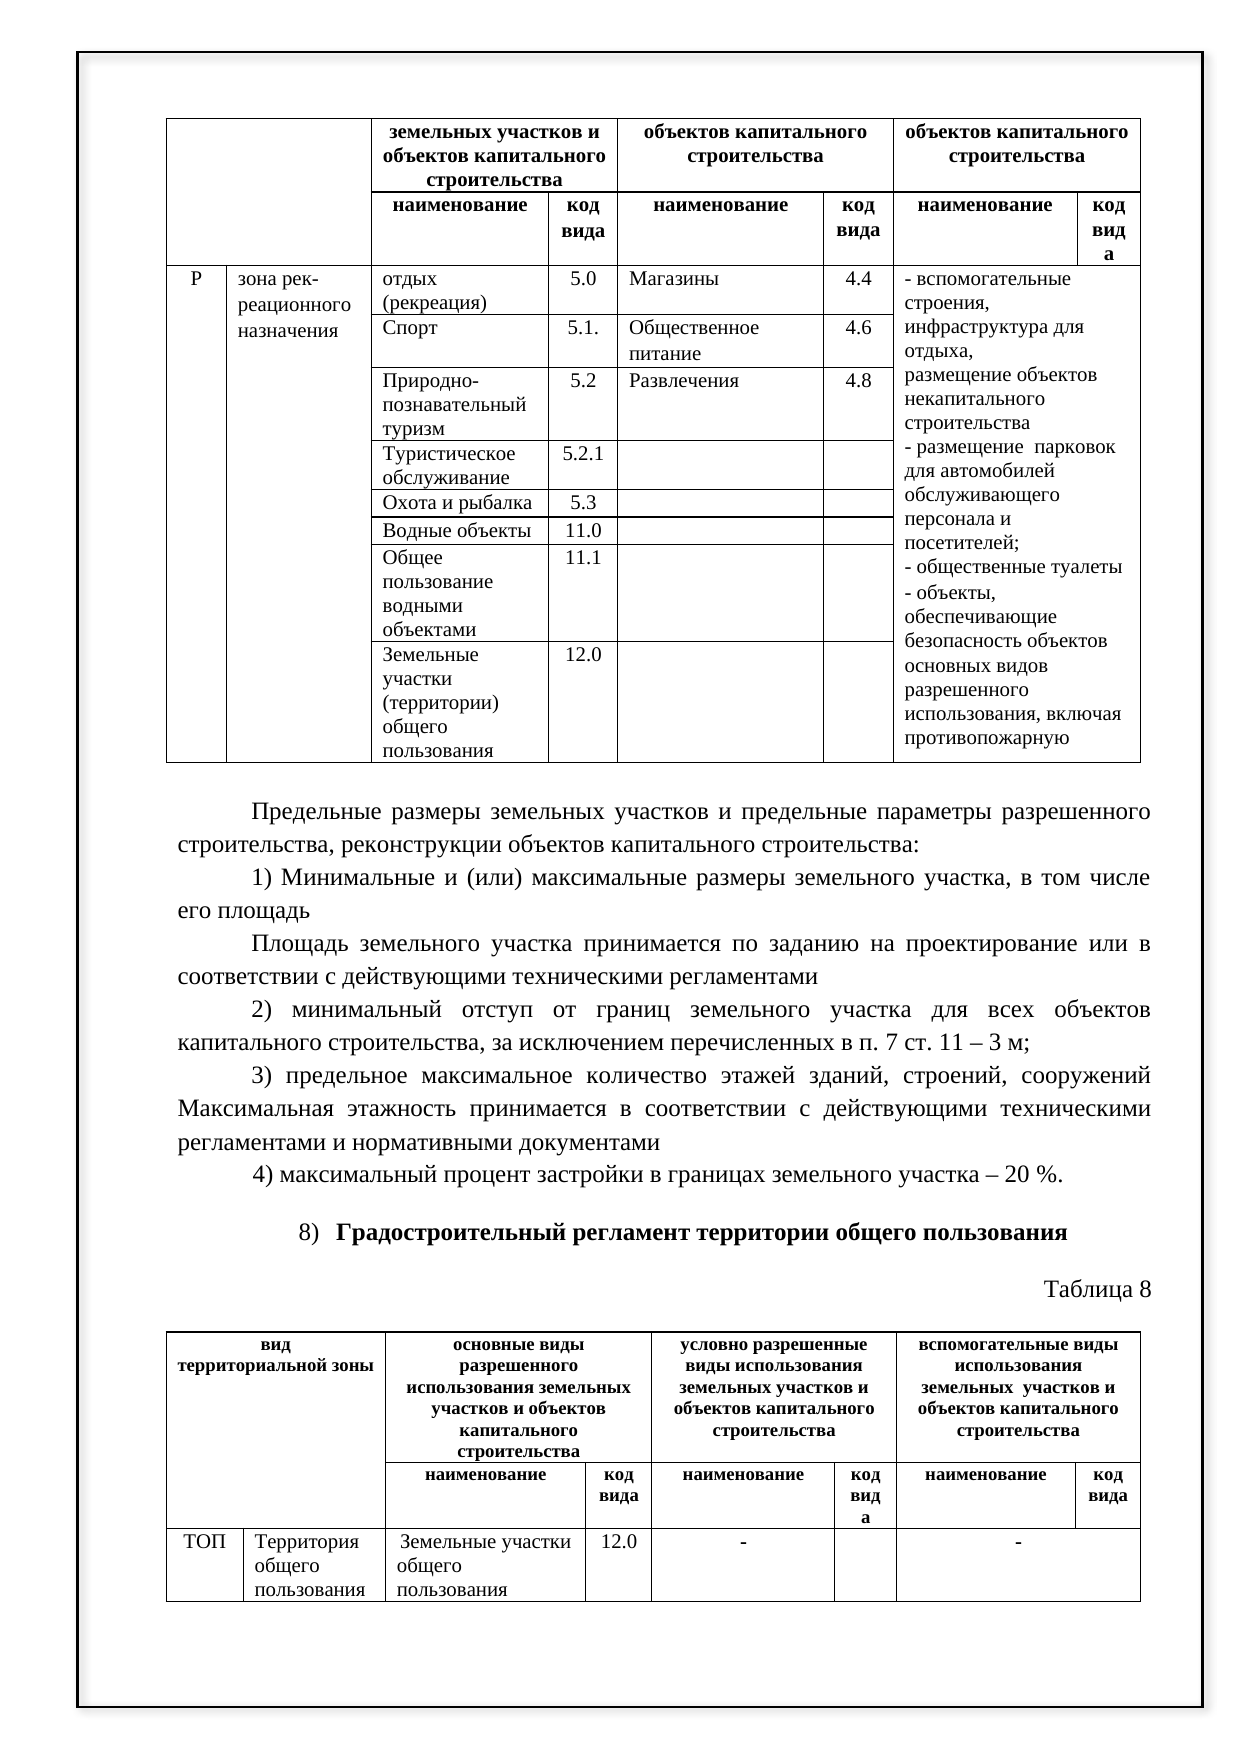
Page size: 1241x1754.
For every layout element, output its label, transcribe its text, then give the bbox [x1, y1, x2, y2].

table_header вид территориальной зоны [167, 1333, 385, 1527]
table_cell [618, 518, 823, 544]
table_cell ТОП [167, 1529, 243, 1601]
table_cell - [897, 1529, 1140, 1601]
table_cell Магазины [618, 266, 823, 314]
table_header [894, 119, 1140, 191]
text Таблица 8 [177, 1274, 1152, 1303]
table_cell 5.1. [549, 315, 617, 367]
table_cell код вида [824, 193, 893, 264]
table_cell Водные объекты [372, 518, 548, 544]
table_cell Туристическое обслуживание [372, 441, 548, 489]
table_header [372, 119, 617, 191]
text 1) Минимальные и (или) максимальные размеры земельного участка, в том числе его площадь [177, 862, 1152, 924]
table_cell Земельные участки общего пользования [386, 1529, 585, 1601]
table_cell Земельные участки (территории) общего пользования [372, 642, 548, 762]
table_cell [618, 441, 823, 489]
table_cell 5.0 [549, 266, 617, 314]
table_cell 4.4 [824, 266, 893, 314]
table_cell код вида [1076, 1463, 1140, 1527]
table_cell [824, 490, 893, 516]
table_cell наименование [652, 1463, 834, 1527]
table_cell наименование [372, 193, 548, 264]
text Предельные размеры земельных участков и предельные параметры разрешенного строительства, реконструкции объектов капитального строительства: [177, 796, 1152, 858]
table_cell отдых (рекреация) [372, 266, 548, 314]
table_cell Общее пользование водными объектами [372, 545, 548, 641]
table_cell 5.3 [549, 490, 617, 516]
table_cell [618, 545, 823, 641]
table_cell код вида [586, 1463, 651, 1527]
table_cell 11.0 [549, 518, 617, 544]
table_cell Охота и рыбалка [372, 490, 548, 516]
table_cell 11.1 [549, 545, 617, 641]
table_cell - вспомогательные строения, инфраструктура для отдыха, размещение объектов некапитального строительства - размещение парковок для автомобилей обслуживающего персонала и посетителей; - общественные туалеты - объекты, обеспечивающие безопасность объектов основных видов разрешенного использования, включая противопожарную [894, 266, 1140, 762]
table_header условно разрешенные виды использования земельных участков и объектов капитального строительства [652, 1333, 896, 1462]
table_header вспомогательные виды использования земельных участков и объектов капитального строительства [897, 1333, 1140, 1462]
table_cell 4.6 [824, 315, 893, 367]
table_cell 12.0 [549, 642, 617, 762]
table_header основные виды разрешенного использования земельных участков и объектов капитального строительства [386, 1333, 651, 1462]
text Площадь земельного участка принимается по заданию на проектирование или в соответствии с действующими техническими регламентами [177, 928, 1152, 990]
table_cell наименование [386, 1463, 585, 1527]
table_cell Развлечения [618, 368, 823, 440]
table_cell 5.2 [549, 368, 617, 440]
table_cell [824, 545, 893, 641]
table_cell 4.8 [824, 368, 893, 440]
table_cell Территория общего пользования [244, 1529, 385, 1601]
table_cell код вида [1078, 193, 1140, 264]
table_cell 12.0 [586, 1529, 651, 1601]
table_cell наименование [894, 193, 1077, 264]
list Градостроительный регламент территории общего пользования [215, 1217, 1152, 1246]
table_cell Р [167, 266, 226, 762]
table_cell код вида [549, 193, 617, 264]
table_cell [824, 642, 893, 762]
list 4) максимальный процент застройки в границах земельного участка – 20 %. [252, 1159, 1152, 1188]
table_cell зона рек-реационного назначения [227, 266, 371, 762]
table_cell [835, 1529, 896, 1601]
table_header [618, 119, 893, 191]
table_cell наименование [897, 1463, 1075, 1527]
table_cell [824, 518, 893, 544]
text 2) минимальный отступ от границ земельного участка для всех объектов капитального строительства, за исключением перечисленных в п. 7 ст. 11 – 3 м; [177, 994, 1152, 1056]
table_cell Общественное питание [618, 315, 823, 367]
table_cell - [652, 1529, 834, 1601]
table_cell [618, 490, 823, 516]
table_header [167, 119, 371, 264]
table_cell код вида [835, 1463, 896, 1527]
text 3) предельное максимальное количество этажей зданий, строений, сооружений Максимальная этажность принимается в соответствии с действующими техническими регламентами и нормативными документами [177, 1061, 1152, 1155]
table_cell Спорт [372, 315, 548, 367]
table_cell [824, 441, 893, 489]
table_cell наименование [618, 193, 823, 264]
table_cell Природно-познавательный туризм [372, 368, 548, 440]
table_cell [618, 642, 823, 762]
table_cell 5.2.1 [549, 441, 617, 489]
